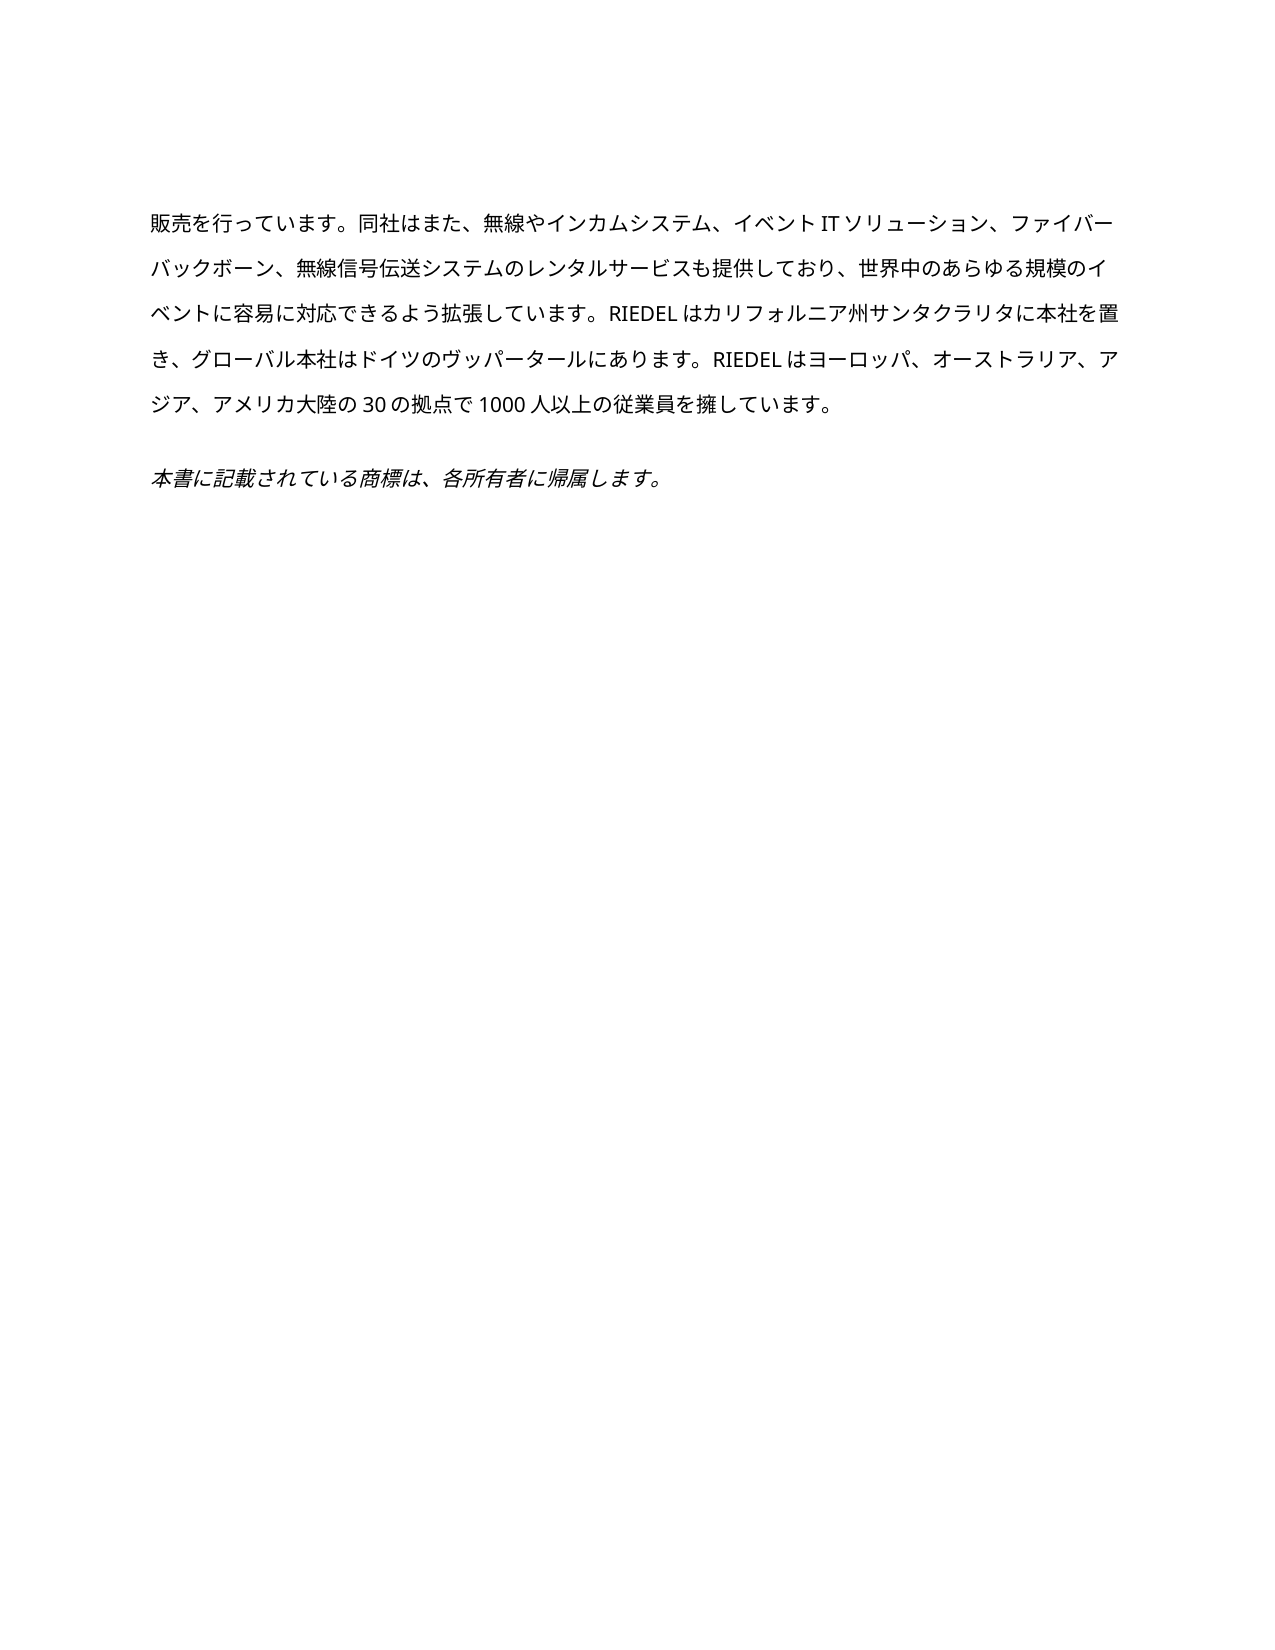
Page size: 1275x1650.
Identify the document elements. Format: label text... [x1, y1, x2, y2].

text 本書に記載されている商標は、各所有者に帰属します。 [150, 462, 1125, 492]
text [150, 207, 1125, 419]
